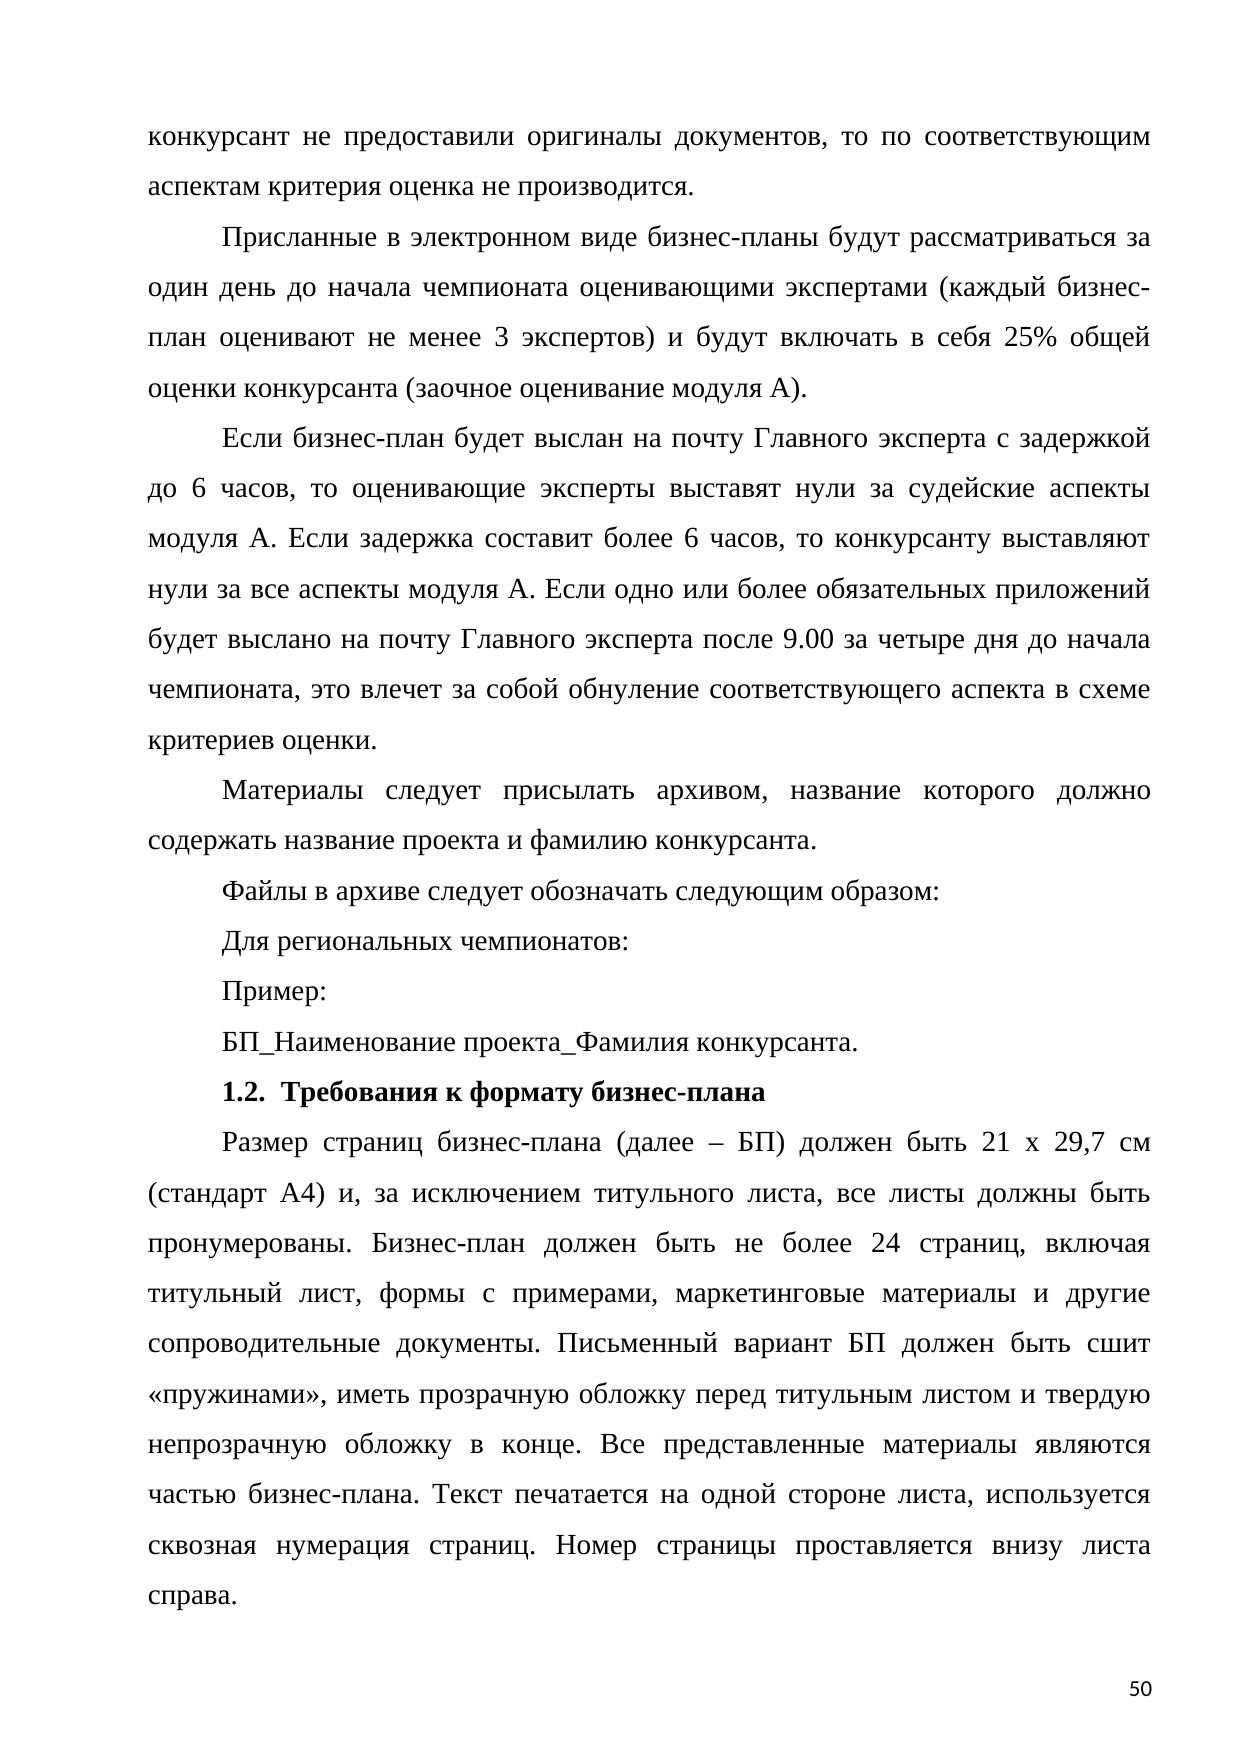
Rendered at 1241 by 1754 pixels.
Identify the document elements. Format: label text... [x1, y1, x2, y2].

text Пример: [148, 973, 1152, 1007]
text Присланные в электронном виде бизнес-планы будут рассматриваться за один день до начала чемпионата оценивающими экспертами (каждый бизнес-план оценивают не менее 3 экспертов) и будут включать в себя 25% общей оценки конкурсанта (заочное оценивание модуля А). [148, 219, 1152, 403]
text Файлы в архиве следует обозначать следующим образом: [148, 873, 1152, 906]
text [148, 118, 1152, 202]
text БП_Наименование проекта_Фамилия конкурсанта. [148, 1024, 1152, 1057]
text Если бизнес-план будет выслан на почту Главного эксперта с задержкой до 6 часов, то оценивающие эксперты выставят нули за судейские аспекты модуля А. Если задержка составит более 6 часов, то конкурсанту выставляют нули за все аспекты модуля А. Если одно или более обязательных приложений будет выслано на почту Главного эксперта после 9.00 за четыре дня до начала чемпионата, это влечет за собой обнуление соответствующего аспекта в схеме критериев оценки. [148, 420, 1152, 755]
text Размер страниц бизнес-плана (далее – БП) должен быть 21 х 29,7 см (стандарт А4) и, за исключением титульного листа, все листы должны быть пронумерованы. Бизнес-план должен быть не более 24 страниц, включая титульный лист, формы с примерами, маркетинговые материалы и другие сопроводительные документы. Письменный вариант БП должен быть сшит «пружинами», иметь прозрачную обложку перед титульным листом и твердую непрозрачную обложку в конце. Все представленные материалы являются частью бизнес-плана. Текст печатается на одной стороне листа, используется сквозная нумерация страниц. Номер страницы проставляется внизу листа справа. [148, 1124, 1152, 1611]
text Материалы следует присылать архивом, название которого должно содержать название проекта и фамилию конкурсанта. [148, 772, 1152, 856]
list Для региональных чемпионатов: [215, 923, 1152, 957]
text 1.2. Требования к формату бизнес-плана [148, 1074, 1152, 1108]
